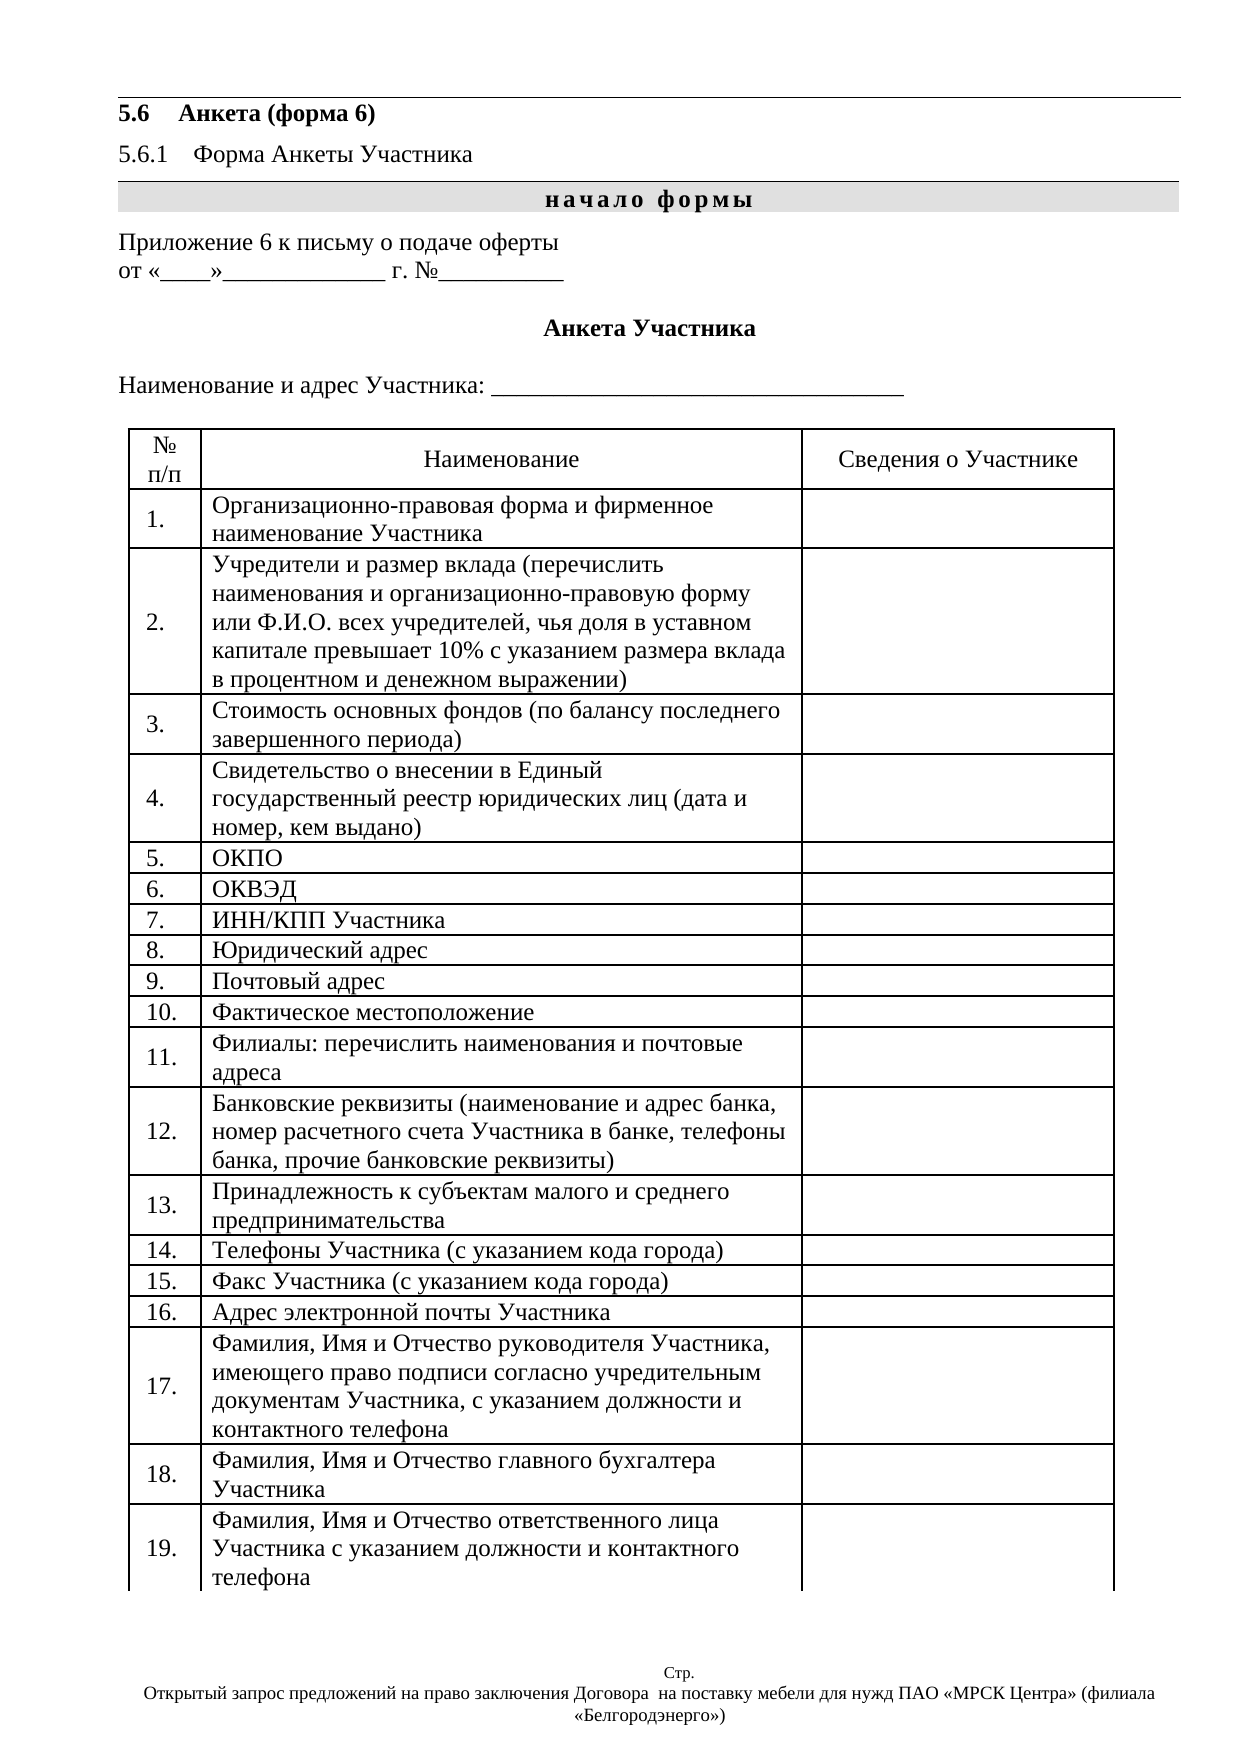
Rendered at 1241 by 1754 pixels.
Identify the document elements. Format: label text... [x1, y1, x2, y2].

text Наименование и адрес Участника: _________________________________ [118, 371, 1181, 399]
table_cell [803, 997, 1113, 1026]
table_header Сведения о Участнике [803, 430, 1113, 488]
text Анкета Участника [118, 313, 1181, 342]
table_cell ИНН/КПП Участника [202, 905, 801, 933]
table_cell [803, 1445, 1113, 1503]
table_cell [803, 490, 1113, 547]
table_cell [803, 966, 1113, 995]
table_cell [803, 755, 1113, 841]
table_cell [130, 1088, 200, 1174]
table_cell Телефоны Участника (с указанием кода города) [202, 1236, 801, 1264]
table_cell Фамилия, Имя и Отчество главного бухгалтера Участника [202, 1445, 801, 1503]
table_cell [130, 1236, 200, 1264]
table_cell Фактическое местоположение [202, 997, 801, 1026]
table_cell [130, 490, 200, 547]
table_cell [803, 843, 1113, 872]
table_cell [803, 936, 1113, 964]
table_cell Свидетельство о внесении в Единый государственный реестр юридических лиц (дата и номер, кем выдано) [202, 755, 801, 841]
table_cell [803, 1236, 1113, 1264]
table_cell [803, 1176, 1113, 1233]
table_cell Адрес электронной почты Участника [202, 1297, 801, 1326]
table_cell [130, 1445, 200, 1503]
table_cell Почтовый адрес [202, 966, 801, 995]
table_cell [130, 843, 200, 872]
table_cell [130, 966, 200, 995]
table_cell [803, 874, 1113, 903]
subtitle Анкета (форма 6) [118, 98, 1181, 127]
table_cell [130, 1328, 200, 1443]
table_cell ОКВЭД [202, 874, 801, 903]
text Приложение 6 к письму о подаче оферты от «____»_____________ г. №__________ [118, 227, 1181, 284]
table_cell [130, 905, 200, 933]
table_cell Филиалы: перечислить наименования и почтовые адреса [202, 1028, 801, 1086]
table_header Наименование [202, 430, 801, 488]
table_cell Факс Участника (с указанием кода города) [202, 1266, 801, 1295]
text начало формы [118, 182, 1179, 212]
table_cell Фамилия, Имя и Отчество руководителя Участника, имеющего право подписи согласно учредительным документам Участника, с указанием должности и контактного телефона [202, 1328, 801, 1443]
table_cell Фамилия, Имя и Отчество ответственного лица Участника с указанием должности и контактного телефона [202, 1505, 801, 1591]
table_cell [803, 1328, 1113, 1443]
table_cell ОКПО [202, 843, 801, 872]
table_cell [130, 695, 200, 753]
table_cell [130, 755, 200, 841]
table_cell [130, 1028, 200, 1086]
table_cell [803, 1028, 1113, 1086]
table_cell [130, 1297, 200, 1326]
table_cell [803, 1505, 1113, 1591]
table_cell [130, 936, 200, 964]
table_cell Стоимость основных фондов (по балансу последнего завершенного периода) [202, 695, 801, 753]
table_cell Принадлежность к субъектам малого и среднего предпринимательства [202, 1176, 801, 1233]
table_cell [803, 1266, 1113, 1295]
table_cell [130, 549, 200, 693]
table_cell [130, 1266, 200, 1295]
table_cell [130, 997, 200, 1026]
table_cell [803, 695, 1113, 753]
table_cell [130, 1176, 200, 1233]
table_cell Учредители и размер вклада (перечислить наименования и организационно-правовую форму или Ф.И.О. всех учредителей, чья доля в уставном капитале превышает 10% с указанием размера вклада в процентном и денежном выражении) [202, 549, 801, 693]
table_cell [803, 549, 1113, 693]
table_cell [803, 1088, 1113, 1174]
table_cell [803, 1297, 1113, 1326]
table_cell Юридический адрес [202, 936, 801, 964]
subtitle Форма Анкеты Участника [118, 139, 1181, 168]
table_cell [803, 905, 1113, 933]
table_cell Банковские реквизиты (наименование и адрес банка, номер расчетного счета Участника в банке, телефоны банка, прочие банковские реквизиты) [202, 1088, 801, 1174]
table_cell Организационно-правовая форма и фирменное наименование Участника [202, 490, 801, 547]
table_header № п/п [130, 430, 200, 488]
table_cell [130, 874, 200, 903]
table_cell [130, 1505, 200, 1591]
